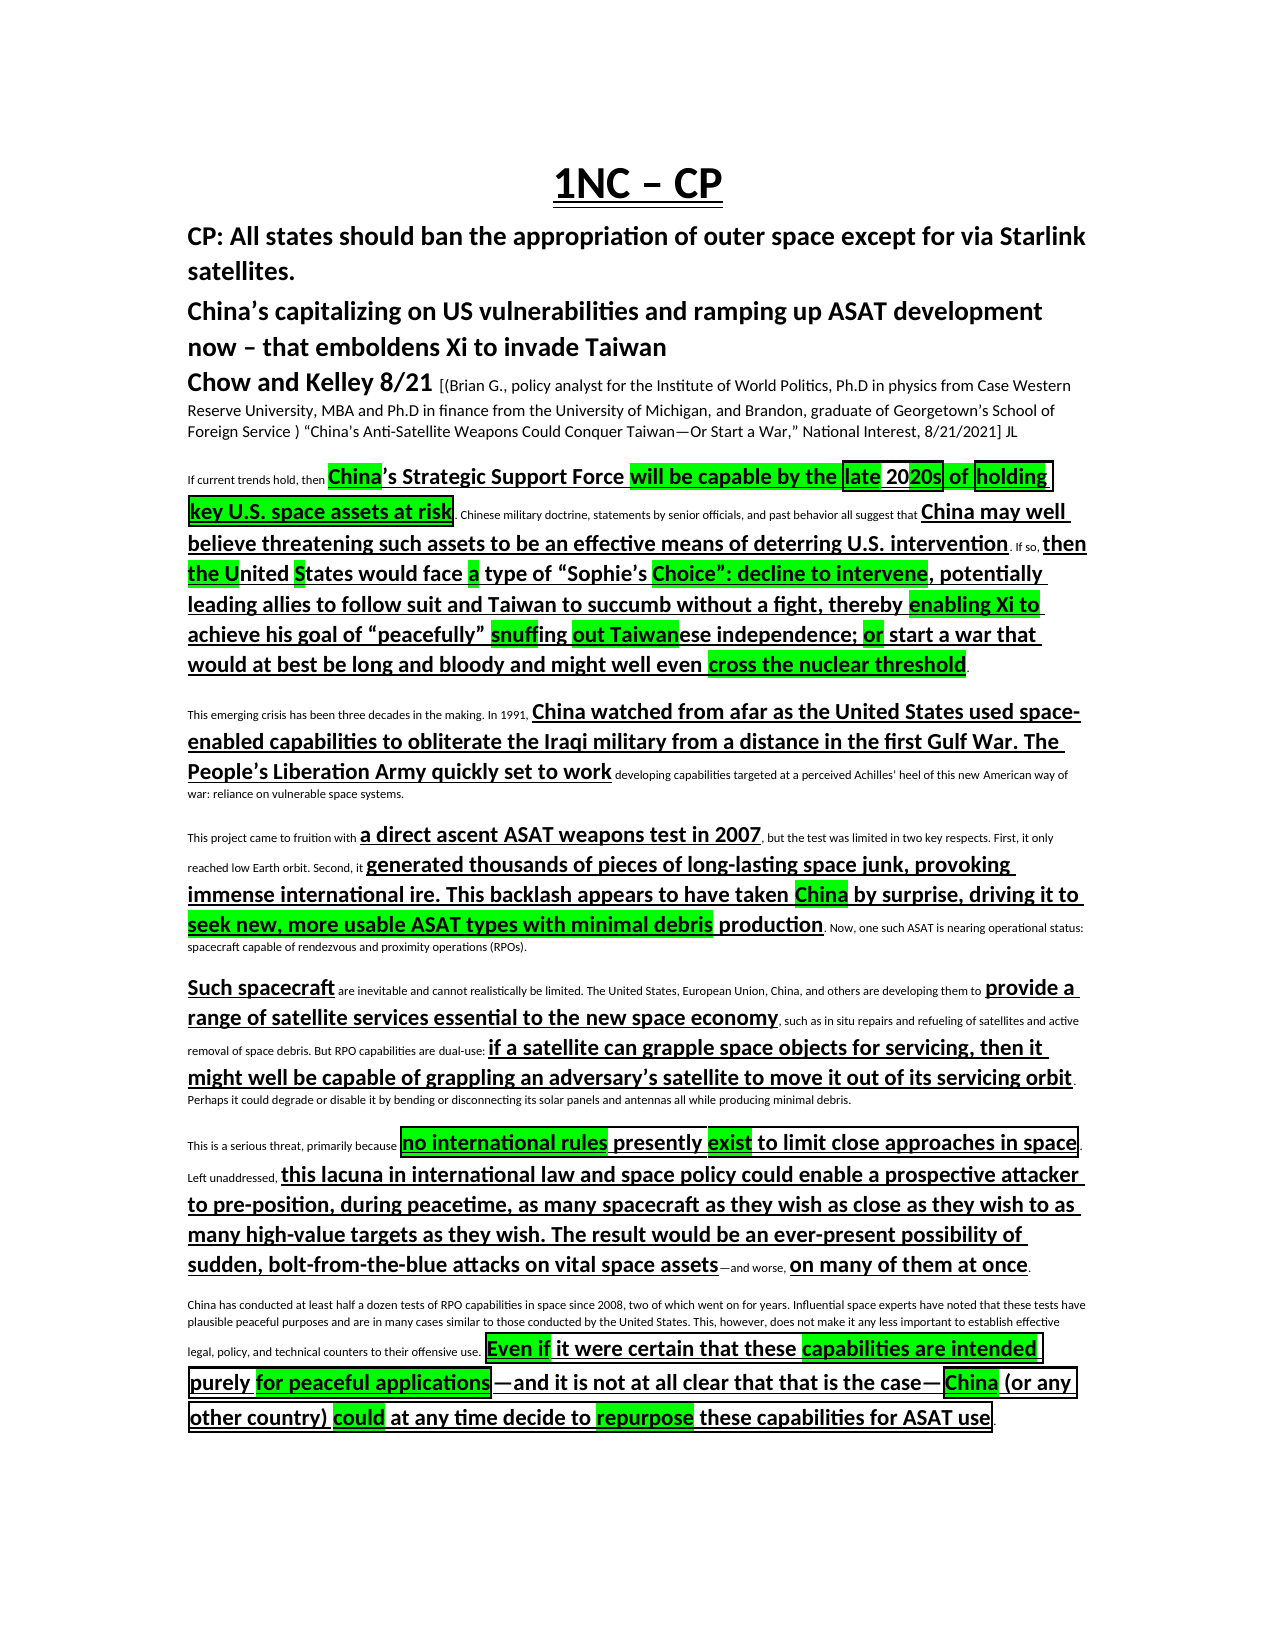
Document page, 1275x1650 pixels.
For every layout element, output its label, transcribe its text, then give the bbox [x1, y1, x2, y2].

subtitle China’s capitalizing on US vulnerabilities and ramping up ASAT development now – that emboldens Xi to invade Taiwan [187, 294, 1087, 363]
text This emerging crisis has been three decades in the making. In 1991, China watched from afar as the United States used space-enabled capabilities to obliterate the Iraqi military from a distance in the first Gulf War. The People’s Liberation Army quickly set to work developing capabilities targeted at a perceived Achilles’ heel of this new American way of war: reliance on vulnerable space systems. [187, 697, 1087, 802]
text If current trends hold, then China’s Strategic Support Force will be capable by the late 2020s of holding key U.S. space assets at risk. Chinese military doctrine, statements by senior officials, and past behavior all suggest that China may well believe threatening such assets to be an effective means of deterring U.S. intervention. If so, then the United States would face a type of “Sophie’s Choice”: decline to intervene, potentially leading allies to follow suit and Taiwan to succumb without a fight, thereby enabling Xi to achieve his goal of “peacefully” snuffing out Taiwanese independence; or start a war that would at best be long and bloody and might well even cross the nuclear threshold. [187, 460, 1087, 678]
text Such spacecraft are inevitable and cannot realistically be limited. The United States, European Union, China, and others are developing them to provide a range of satellite services essential to the new space economy, such as in situ repairs and refueling of satellites and active removal of space debris. But RPO capabilities are dual-use: if a satellite can grapple space objects for servicing, then it might well be capable of grappling an adversary’s satellite to move it out of its servicing orbit. Perhaps it could degrade or disable it by bending or disconnecting its solar panels and antennas all while producing minimal debris. [187, 973, 1087, 1108]
text China has conducted at least half a dozen tests of RPO capabilities in space since 2008, two of which went on for years. Influential space experts have noted that these tests have plausible peaceful purposes and are in many cases similar to those conducted by the United States. This, however, does not make it any less important to establish effective legal, policy, and technical counters to their offensive use. Even if it were certain that these capabilities are intended purely for peaceful applications—and it is not at all clear that that is the case—China (or any other country) could at any time decide to repurpose these capabilities for ASAT use. [187, 1297, 1087, 1433]
subtitle 1NC – CP [187, 154, 1087, 210]
text This project came to fruition with a direct ascent ASAT weapons test in 2007, but the test was limited in two key respects. First, it only reached low Earth orbit. Second, it generated thousands of pieces of long-lasting space junk, provoking immense international ire. This backlash appears to have taken China by surprise, driving it to seek new, more usable ASAT types with minimal debris production. Now, one such ASAT is nearing operational status: spacecraft capable of rendezvous and proximity operations (RPOs). [187, 820, 1087, 955]
text This is a serious threat, primarily because no international rules presently exist to limit close approaches in space. Left unaddressed, this lacuna in international law and space policy could enable a prospective attacker to pre-position, during peacetime, as many spacecraft as they wish as close as they wish to as many high-value targets as they wish. The result would be an ever-present possibility of sudden, bolt-from-the-blue attacks on vital space assets—and worse, on many of them at once. [187, 1126, 1087, 1279]
subtitle CP: All states should ban the appropriation of outer space except for via Starlink satellites. [187, 219, 1087, 287]
text Chow and Kelley 8/21 [(Brian G., policy analyst for the Institute of World Politics, Ph.D in physics from Case Western Reserve University, MBA and Ph.D in finance from the University of Michigan, and Brandon, graduate of Georgetown’s School of Foreign Service ) “China’s Anti-Satellite Weapons Could Conquer Taiwan—Or Start a War,” National Interest, 8/21/2021] JL [187, 365, 1087, 442]
